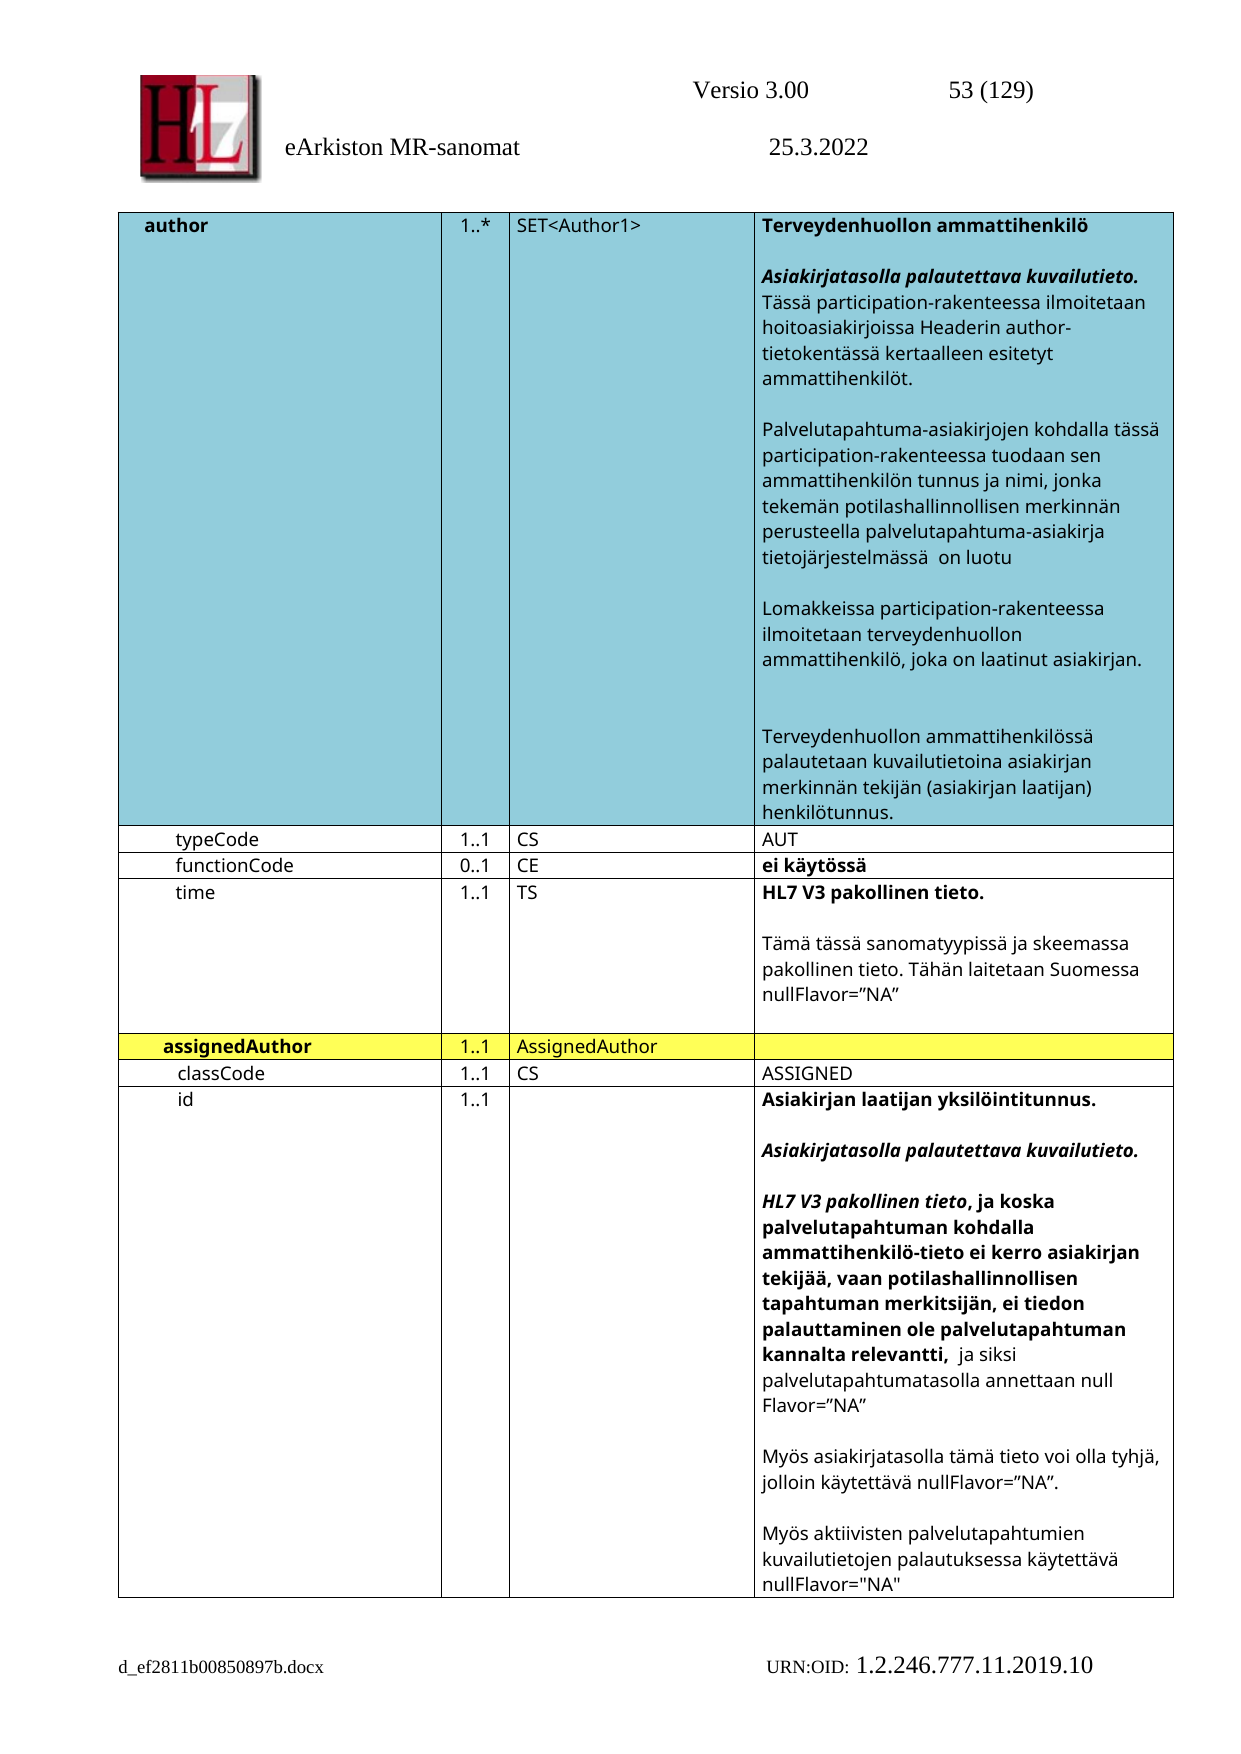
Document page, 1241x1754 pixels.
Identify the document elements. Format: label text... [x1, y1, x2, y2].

table_cell [510, 1087, 754, 1597]
table_cell 1..* [442, 213, 509, 825]
table_cell id [119, 1087, 441, 1597]
table_cell CS [510, 826, 754, 852]
table_cell typeCode [119, 826, 441, 852]
table_cell 1..1 [442, 1060, 509, 1086]
table_cell AUT [755, 826, 1173, 852]
table_cell TS [510, 879, 754, 1032]
table_cell AssignedAuthor [510, 1034, 754, 1059]
table_cell author [119, 213, 441, 825]
table_cell SET<Author1> [510, 213, 754, 825]
table_cell 1..1 [442, 879, 509, 1032]
table_cell [755, 1034, 1173, 1059]
table_cell ASSIGNED [755, 1060, 1173, 1086]
table_cell functionCode [119, 853, 441, 878]
table_cell 1..1 [442, 826, 509, 852]
table_cell ei käytössä [755, 853, 1173, 878]
table_cell 1..1 [442, 1034, 509, 1059]
table_cell classCode [119, 1060, 441, 1086]
table_cell 1..1 [442, 1087, 509, 1597]
picture [140, 75, 263, 183]
table_cell assignedAuthor [119, 1034, 441, 1059]
table_cell 0..1 [442, 853, 509, 878]
table_cell CS [510, 1060, 754, 1086]
table_cell time [119, 879, 441, 1032]
table_cell HL7 V3 pakollinen tieto. Tämä tässä sanomatyypissä ja skeemassa pakollinen tieto. Tähän laitetaan Suomessa nullFlavor=”NA” [755, 879, 1173, 1032]
table_cell Terveydenhuollon ammattihenkilö Asiakirjatasolla palautettava kuvailutieto. Tässä participation-rakenteessa ilmoitetaan hoitoasiakirjoissa Headerin author-tietokentässä kertaalleen esitetyt ammattihenkilöt. Palvelutapahtuma-asiakirjojen kohdalla tässä participation-rakenteessa tuodaan sen ammattihenkilön tunnus ja nimi, jonka tekemän potilashallinnollisen merkinnän perusteella palvelutapahtuma-asiakirja tietojärjestelmässä on luotu Lomakkeissa participation-rakenteessa ilmoitetaan terveydenhuollon ammattihenkilö, joka on laatinut asiakirjan. Terveydenhuollon ammattihenkilössä palautetaan kuvailutietoina asiakirjan merkinnän tekijän (asiakirjan laatijan) henkilötunnus. [755, 213, 1173, 825]
table_cell CE [510, 853, 754, 878]
